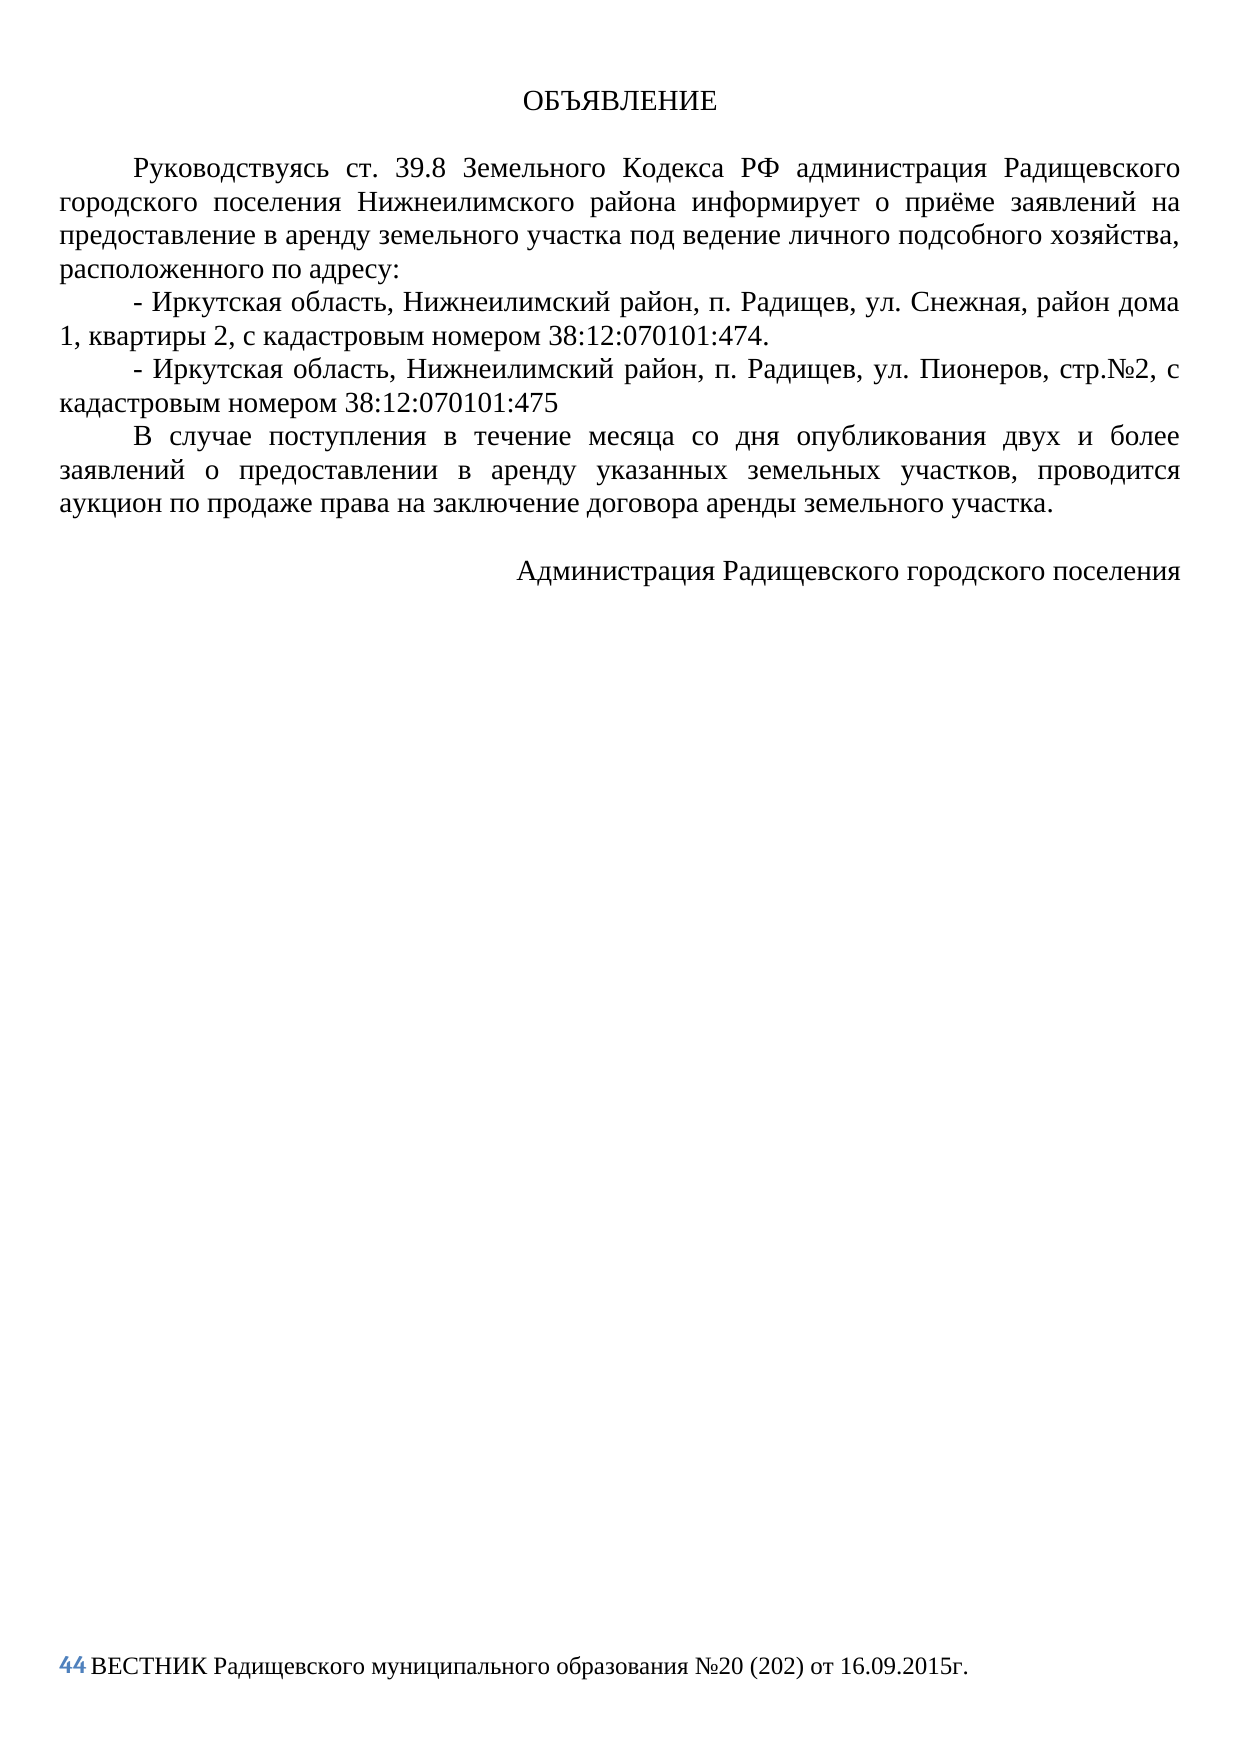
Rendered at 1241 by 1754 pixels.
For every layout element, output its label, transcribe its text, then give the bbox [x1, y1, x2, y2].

text - Иркутская область, Нижнеилимский район, п. Радищев, ул. Пионеров, стр.№2, с кадастровым номером 38:12:070101:475 [59, 351, 1181, 418]
text В случае поступления в течение месяца со дня опубликования двух и более заявлений о предоставлении в аренду указанных земельных участков, проводится аукцион по продаже права на заключение договора аренды земельного участка. [59, 418, 1181, 519]
text - Иркутская область, Нижнеилимский район, п. Радищев, ул. Снежная, район дома 1, квартиры 2, с кадастровым номером 38:12:070101:474. [59, 284, 1181, 351]
text Руководствуясь ст. 39.8 Земельного Кодекса РФ администрация Радищевского городского поселения Нижнеилимского района информирует о приёме заявлений на предоставление в аренду земельного участка под ведение личного подсобного хозяйства, расположенного по адресу: [59, 150, 1181, 284]
text Администрация Радищевского городского поселения [59, 553, 1181, 586]
text ОБЪЯВЛЕНИЕ [59, 83, 1181, 117]
